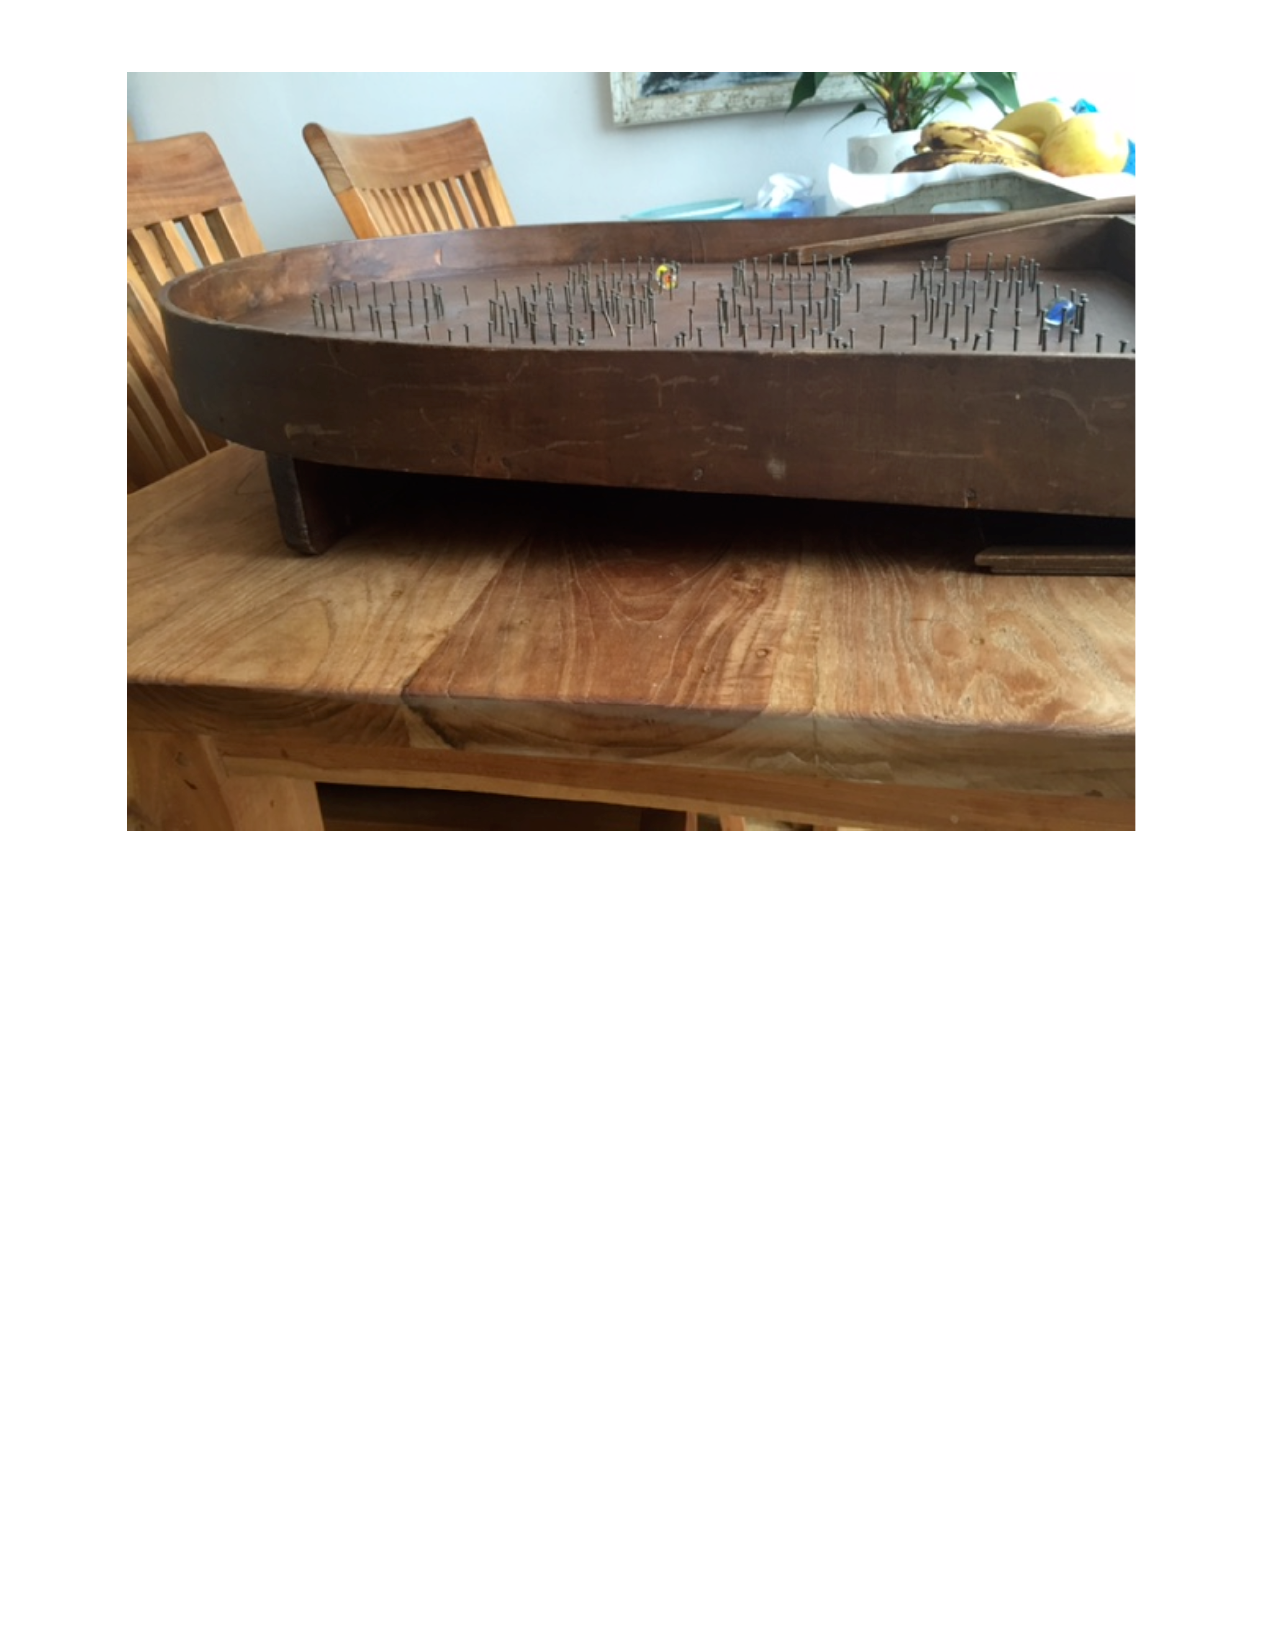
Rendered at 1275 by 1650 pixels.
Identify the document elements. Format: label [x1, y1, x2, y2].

picture [125, 70, 1136, 832]
